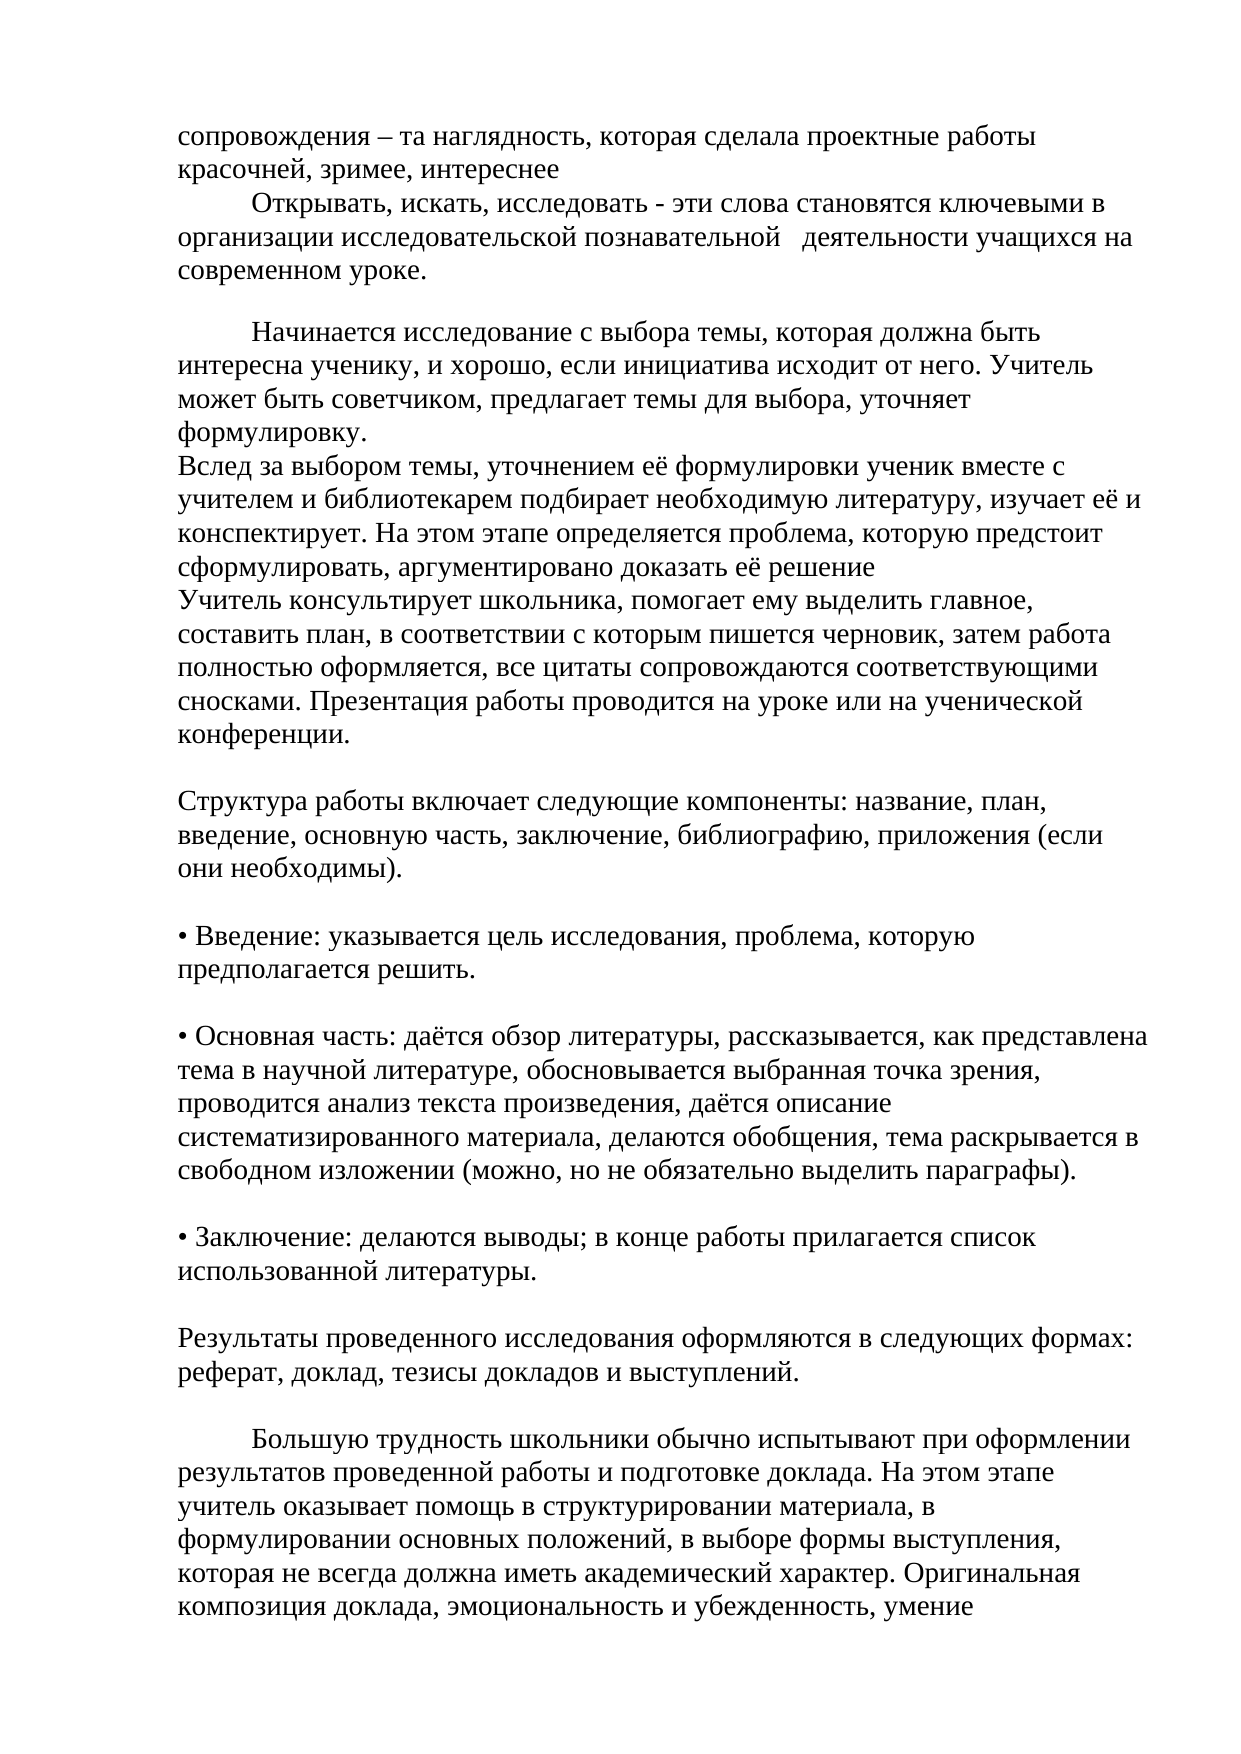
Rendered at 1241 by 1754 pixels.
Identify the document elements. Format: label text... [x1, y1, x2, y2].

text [177, 314, 1152, 1622]
text Открывать, искать, исследовать - эти слова становятся ключевыми в организации исследовательской познавательной деятельности учащихся на современном уроке. [177, 185, 1152, 314]
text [177, 118, 1152, 185]
